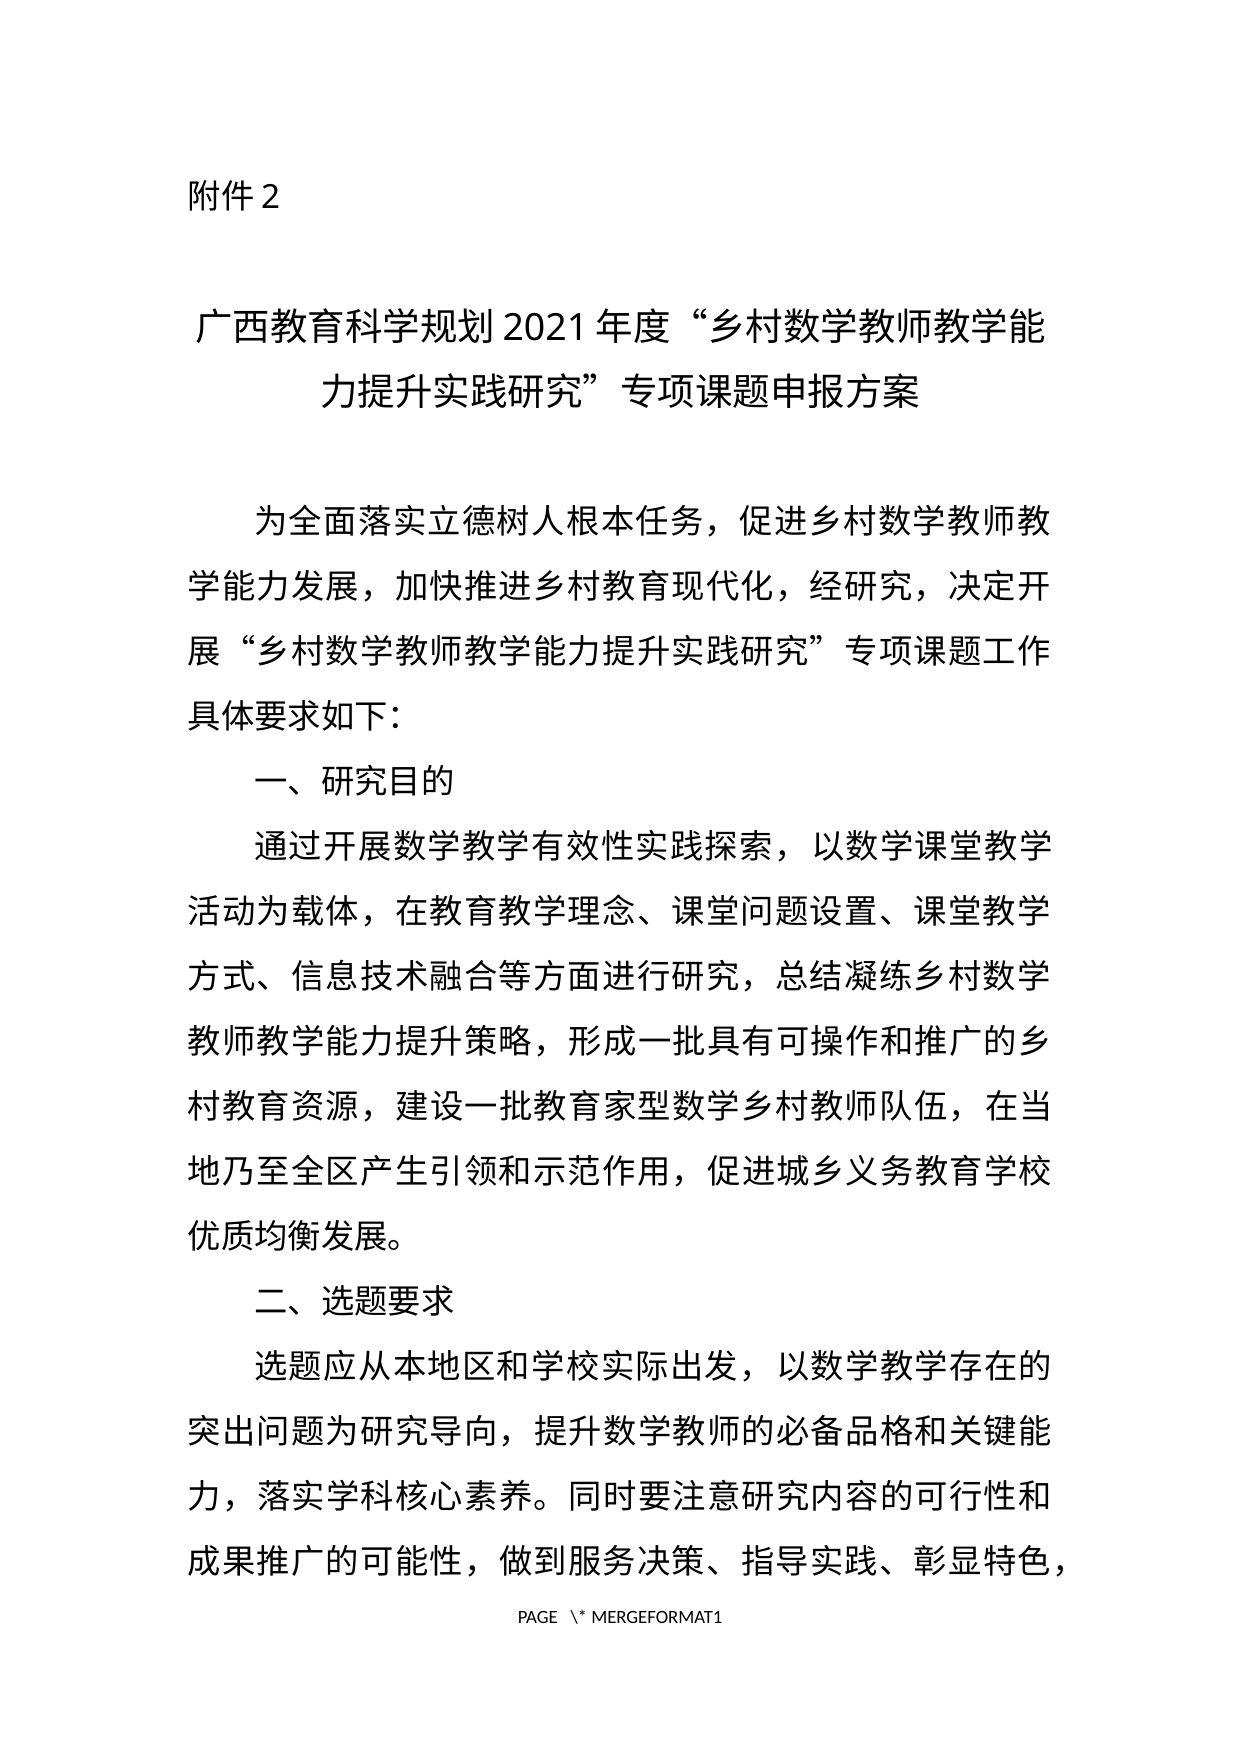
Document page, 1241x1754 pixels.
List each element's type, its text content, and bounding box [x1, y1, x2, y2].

text 附件2 [187, 162, 1053, 227]
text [187, 1332, 1053, 1592]
text 广西教育科学规划2021年度“乡村数学教师教学能力提升实践研究”专项课题申报方案 [187, 292, 1053, 422]
text 一、研究目的 [187, 747, 1053, 812]
text 为全面落实立德树人根本任务，促进乡村数学教师教学能力发展，加快推进乡村教育现代化，经研究，决定开展“乡村数学教师教学能力提升实践研究”专项课题工作。具体要求如下： [187, 487, 1053, 747]
text 二、选题要求 [187, 1267, 1053, 1332]
text 通过开展数学教学有效性实践探索，以数学课堂教学活动为载体，在教育教学理念、课堂问题设置、课堂教学方式、信息技术融合等方面进行研究，总结凝练乡村数学教师教学能力提升策略，形成一批具有可操作和推广的乡村教育资源，建设一批教育家型数学乡村教师队伍，在当地乃至全区产生引领和示范作用，促进城乡义务教育学校优质均衡发展。 [187, 812, 1053, 1267]
